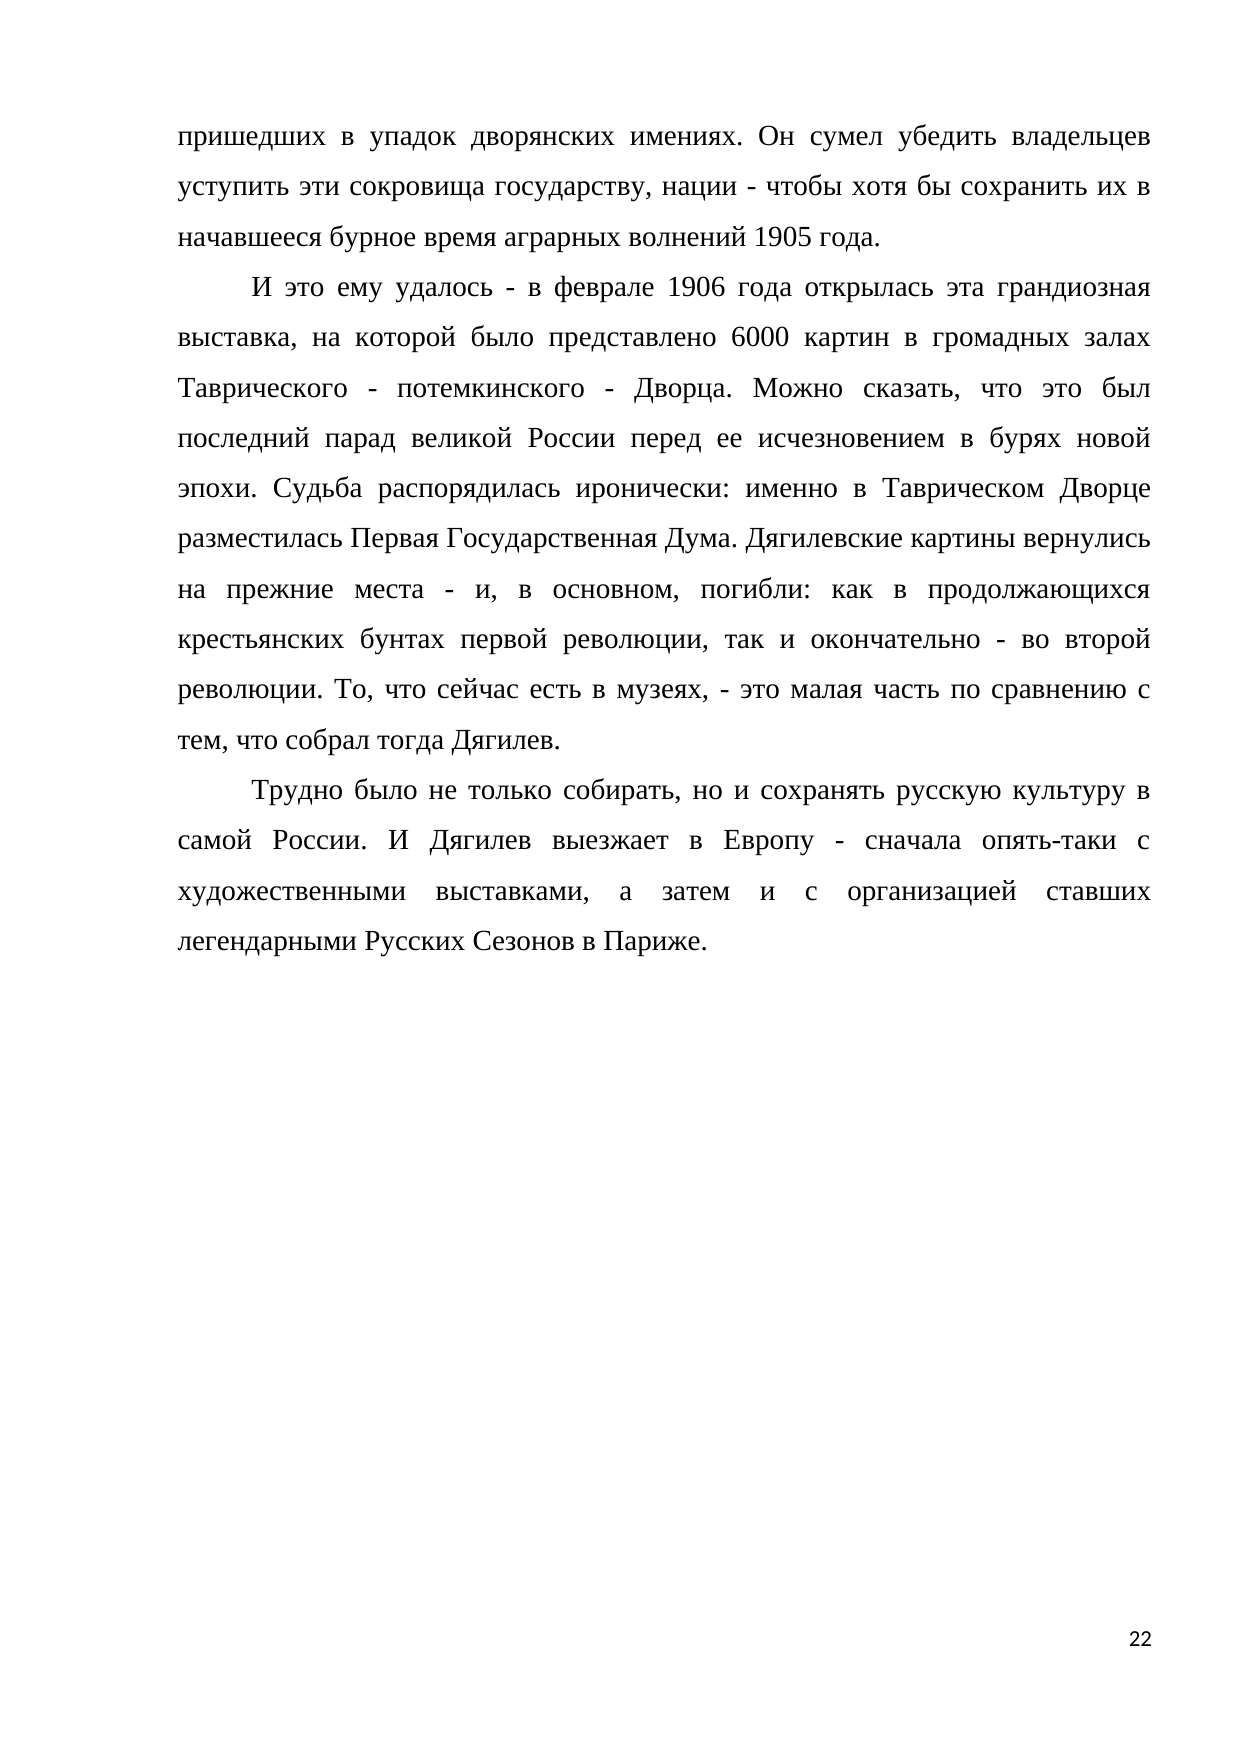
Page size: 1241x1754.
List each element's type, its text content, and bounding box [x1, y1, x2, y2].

text И это ему удалось - в феврале 1906 года открылась эта грандиозная выставка, на которой было представлено 6000 картин в громадных залах Таврического - потемкинского - Дворца. Можно сказать, что это был последний парад великой России перед ее исчезновением в бурях новой эпохи. Судьба распорядилась иронически: именно в Таврическом Дворце разместилась Первая Государственная Дума. Дягилевские картины вернулись на прежние места - и, в основном, погибли: как в продолжающихся крестьянских бунтах первой революции, так и окончательно - во второй революции. То, что сейчас есть в музеях, - это малая часть по сравнению с тем, что собрал тогда Дягилев. [177, 269, 1152, 755]
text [177, 118, 1152, 252]
text Трудно было не только собирать, но и сохранять русскую культуру в самой России. И Дягилев выезжает в Европу - сначала опять-таки с художественными выставками, а затем и с организацией ставших легендарными Русских Сезонов в Париже. [177, 772, 1152, 957]
